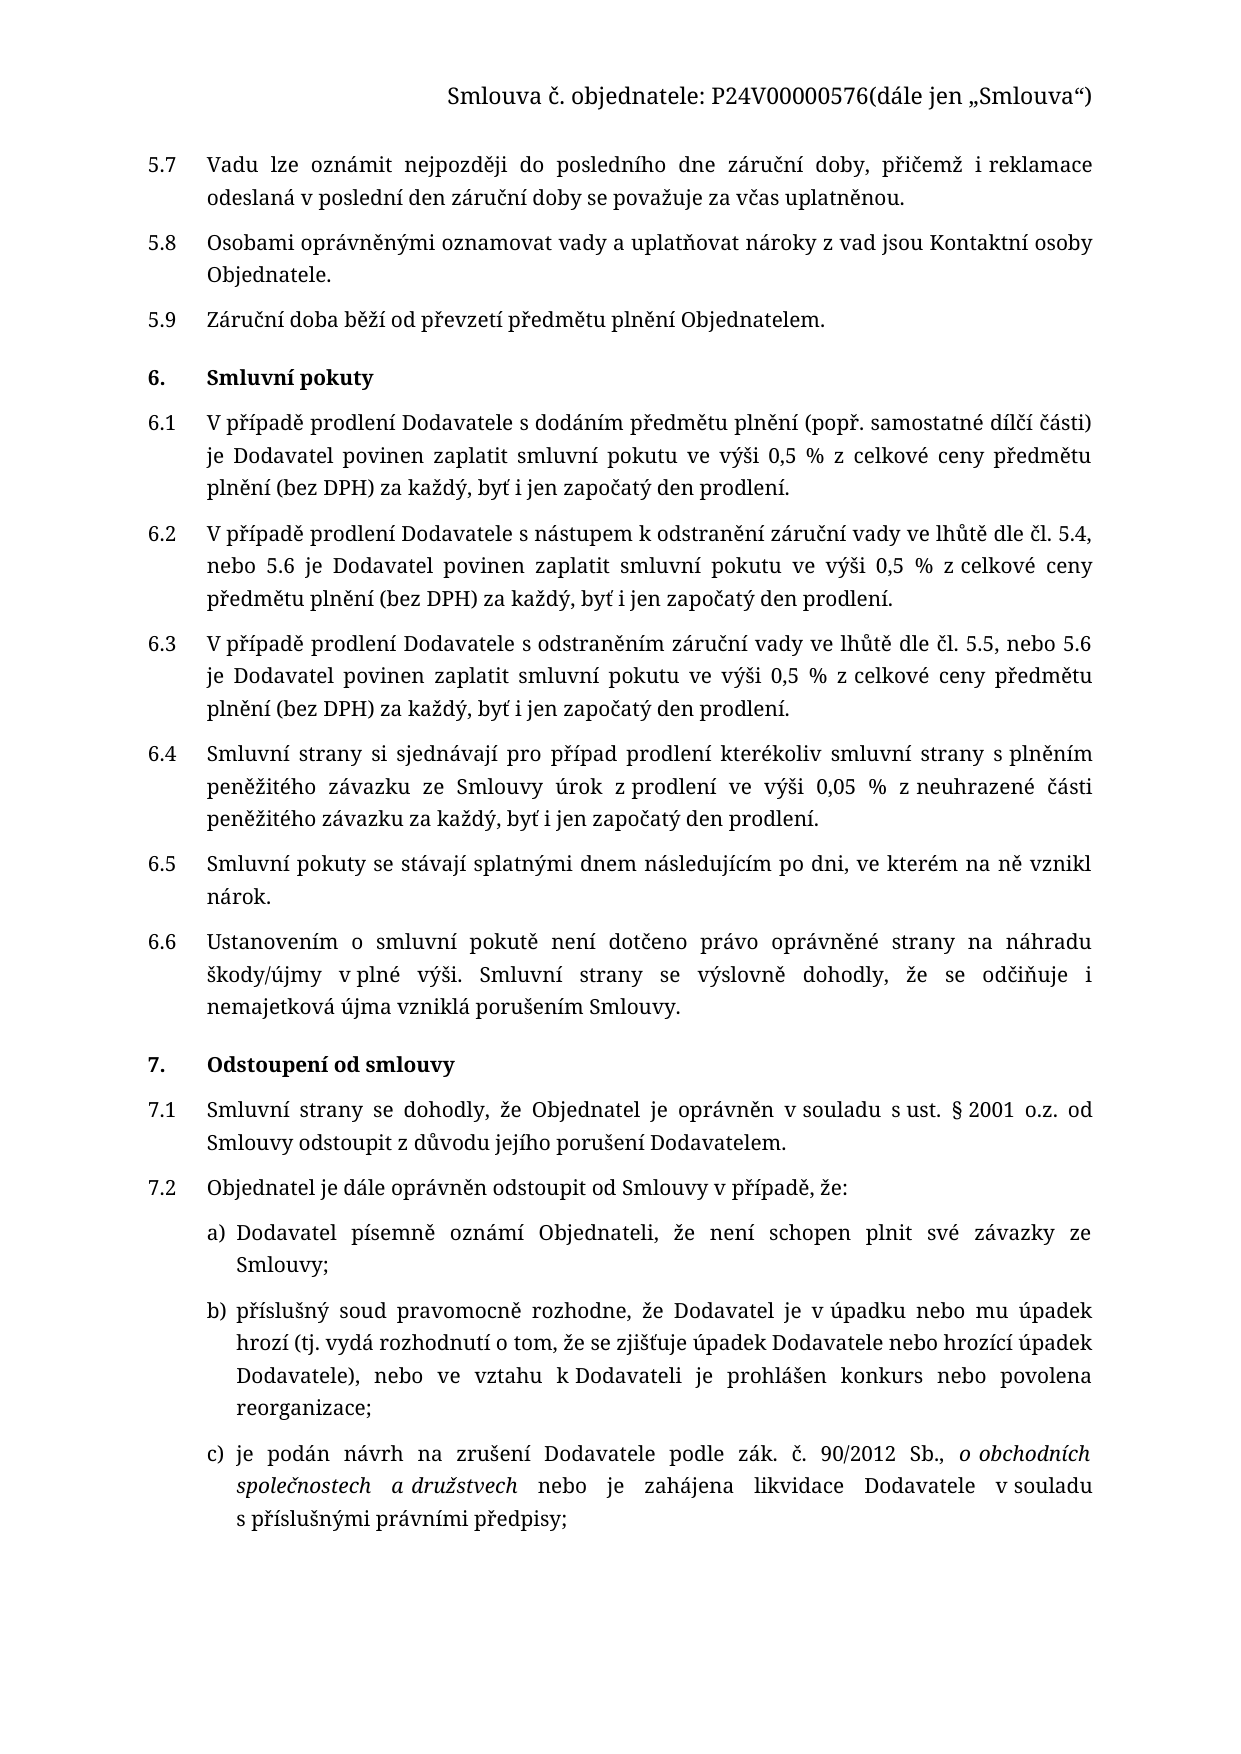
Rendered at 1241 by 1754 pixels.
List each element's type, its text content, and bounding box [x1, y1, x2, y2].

list V případě prodlení Dodavatele s nástupem k odstranění záruční vady ve lhůtě dle čl. 5.4, nebo 5.6 je Dodavatel povinen zaplatit smluvní pokutu ve výši 0,5 % z celkové ceny předmětu plnění (bez DPH) za každý, byť i jen započatý den prodlení. [148, 519, 1093, 612]
list Smluvní strany si sjednávají pro případ prodlení kterékoliv smluvní strany s plněním peněžitého závazku ze Smlouvy úrok z prodlení ve výši 0,05 % z neuhrazené části peněžitého závazku za každý, byť i jen započatý den prodlení. [148, 739, 1093, 833]
list V případě prodlení Dodavatele s odstraněním záruční vady ve lhůtě dle čl. 5.5, nebo 5.6 je Dodavatel povinen zaplatit smluvní pokutu ve výši 0,5 % z celkové ceny předmětu plnění (bez DPH) za každý, byť i jen započatý den prodlení. [148, 629, 1093, 723]
list Smluvní pokuty se stávají splatnými dnem následujícím po dni, ve kterém na ně vznikl nárok. [148, 849, 1093, 911]
list Dodavatel písemně oznámí Objednateli, že není schopen plnit své závazky ze Smlouvy; [207, 1218, 1093, 1279]
list Smluvní pokuty [148, 363, 1093, 392]
list příslušný soud pravomocně rozhodne, že Dodavatel je v úpadku nebo mu úpadek hrozí (tj. vydá rozhodnutí o tom, že se zjišťuje úpadek Dodavatele nebo hrozící úpadek Dodavatele), nebo ve vztahu k Dodavateli je prohlášen konkurs nebo povolena reorganizace; [207, 1296, 1093, 1422]
list je podán návrh na zrušení Dodavatele podle zák. č. 90/2012 Sb., o obchodních společnostech a družstvech nebo je zahájena likvidace Dodavatele v souladu s příslušnými právními předpisy; [207, 1439, 1093, 1532]
list Osobami oprávněnými oznamovat vady a uplatňovat nároky z vad jsou Kontaktní osoby Objednatele. [148, 228, 1093, 289]
list Objednatel je dále oprávněn odstoupit od Smlouvy v případě, že: [148, 1173, 1093, 1201]
list Ustanovením o smluvní pokutě není dotčeno právo oprávněné strany na náhradu škody/újmy v plné výši. Smluvní strany se výslovně dohodly, že se odčiňuje i nemajetková újma vzniklá porušením Smlouvy. [148, 927, 1093, 1021]
list Smluvní strany se dohodly, že Objednatel je oprávněn v souladu s ust. § 2001 o.z. od Smlouvy odstoupit z důvodu jejího porušení Dodavatelem. [148, 1095, 1093, 1156]
list Odstoupení od smlouvy [148, 1050, 1093, 1078]
list V případě prodlení Dodavatele s dodáním předmětu plnění (popř. samostatné dílčí části) je Dodavatel povinen zaplatit smluvní pokutu ve výši 0,5 % z celkové ceny předmětu plnění (bez DPH) za každý, byť i jen započatý den prodlení. [148, 408, 1093, 502]
list Vadu lze oznámit nejpozději do posledního dne záruční doby, přičemž i reklamace odeslaná v poslední den záruční doby se považuje za včas uplatněnou. [148, 150, 1093, 211]
list Záruční doba běží od převzetí předmětu plnění Objednatelem. [148, 306, 1093, 334]
